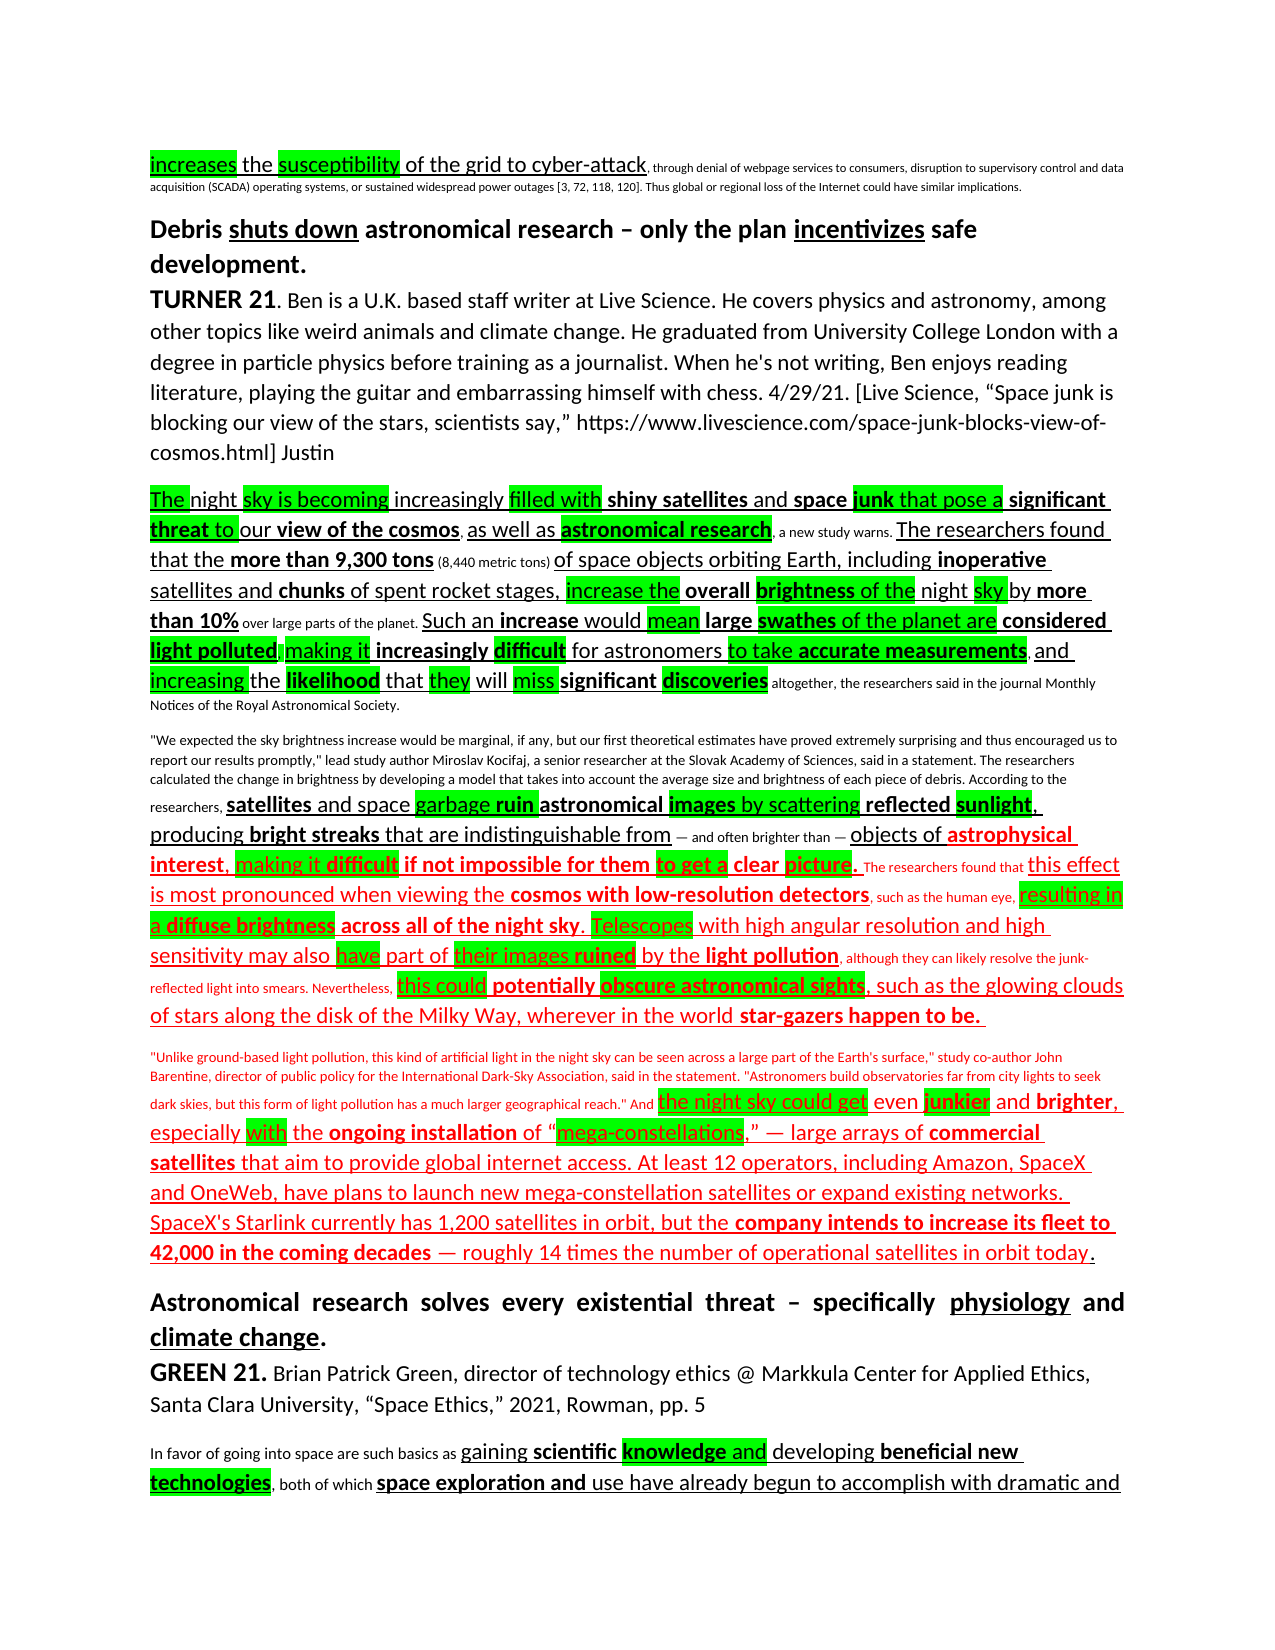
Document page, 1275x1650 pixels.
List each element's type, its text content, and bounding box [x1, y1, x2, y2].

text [150, 1437, 1125, 1496]
subtitle Debris shuts down astronomical research – only the plan incentivizes safe development. [150, 212, 1125, 280]
subtitle Astronomical research solves every existential threat – specifically physiology and climate change. [150, 1285, 1125, 1353]
text TURNER 21. Ben is a U.K. based staff writer at Live Science. He covers physics and astronomy, among other topics like weird animals and climate change. He graduated from University College London with a degree in particle physics before training as a journalist. When he's not writing, Ben enjoys reading literature, playing the guitar and embarrassing himself with chess. 4/29/21. [Live Science, “Space junk is blocking our view of the stars, scientists say,” https://www.livescience.com/space-junk-blocks-view-of-cosmos.html] Justin [150, 282, 1125, 466]
text "We expected the sky brightness increase would be marginal, if any, but our first theoretical estimates have proved extremely surprising and thus encouraged us to report our results promptly," lead study author Miroslav Kocifaj, a senior researcher at the Slovak Academy of Sciences, said in a statement. The researchers calculated the change in brightness by developing a model that takes into account the average size and brightness of each piece of debris. According to the researchers, satellites and space garbage ruin astronomical images by scattering reflected sunlight, producing bright streaks that are indistinguishable from — and often brighter than — objects of astrophysical interest, making it difficult if not impossible for them to get a clear picture. The researchers found that this effect is most pronounced when viewing the cosmos with low-resolution detectors, such as the human eye, resulting in a diffuse brightness across all of the night sky. Telescopes with high angular resolution and high sensitivity may also have part of their images ruined by the light pollution, although they can likely resolve the junk-reflected light into smears. Nevertheless, this could potentially obscure astronomical sights, such as the glowing clouds of stars along the disk of the Milky Way, wherever in the world star-gazers happen to be. [150, 732, 1125, 1029]
text GREEN 21. Brian Patrick Green, director of technology ethics @ Markkula Center for Applied Ethics, Santa Clara University, “Space Ethics,” 2021, Rowman, pp. 5 [150, 1355, 1125, 1419]
text "Unlike ground-based light pollution, this kind of artificial light in the night sky can be seen across a large part of the Earth's surface," study co-author John Barentine, director of public policy for the International Dark-Sky Association, said in the statement. "Astronomers build observatories far from city lights to seek dark skies, but this form of light pollution has a much larger geographical reach." And the night sky could get even junkier and brighter, especially with the ongoing installation of “mega-constellations,” — large arrays of commercial satellites that aim to provide global internet access. At least 12 operators, including Amazon, SpaceX and OneWeb, have plans to launch new mega-constellation satellites or expand existing networks. SpaceX's Starlink currently has 1,200 satellites in orbit, but the company intends to increase its fleet to 42,000 in the coming decades — roughly 14 times the number of operational satellites in orbit today. [150, 1048, 1125, 1267]
text The night sky is becoming increasingly filled with shiny satellites and space junk that pose a significant threat to our view of the cosmos, as well as astronomical research, a new study warns. The researchers found that the more than 9,300 tons (8,440 metric tons) of space objects orbiting Earth, including inoperative satellites and chunks of spent rocket stages, increase the overall brightness of the night sky by more than 10% over large parts of the planet. Such an increase would mean large swathes of the planet are considered light polluted, making it increasingly difficult for astronomers to take accurate measurements, and increasing the likelihood that they will miss significant discoveries altogether, the researchers said in the journal Monthly Notices of the Royal Astronomical Society. [150, 485, 1125, 714]
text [150, 150, 1125, 194]
